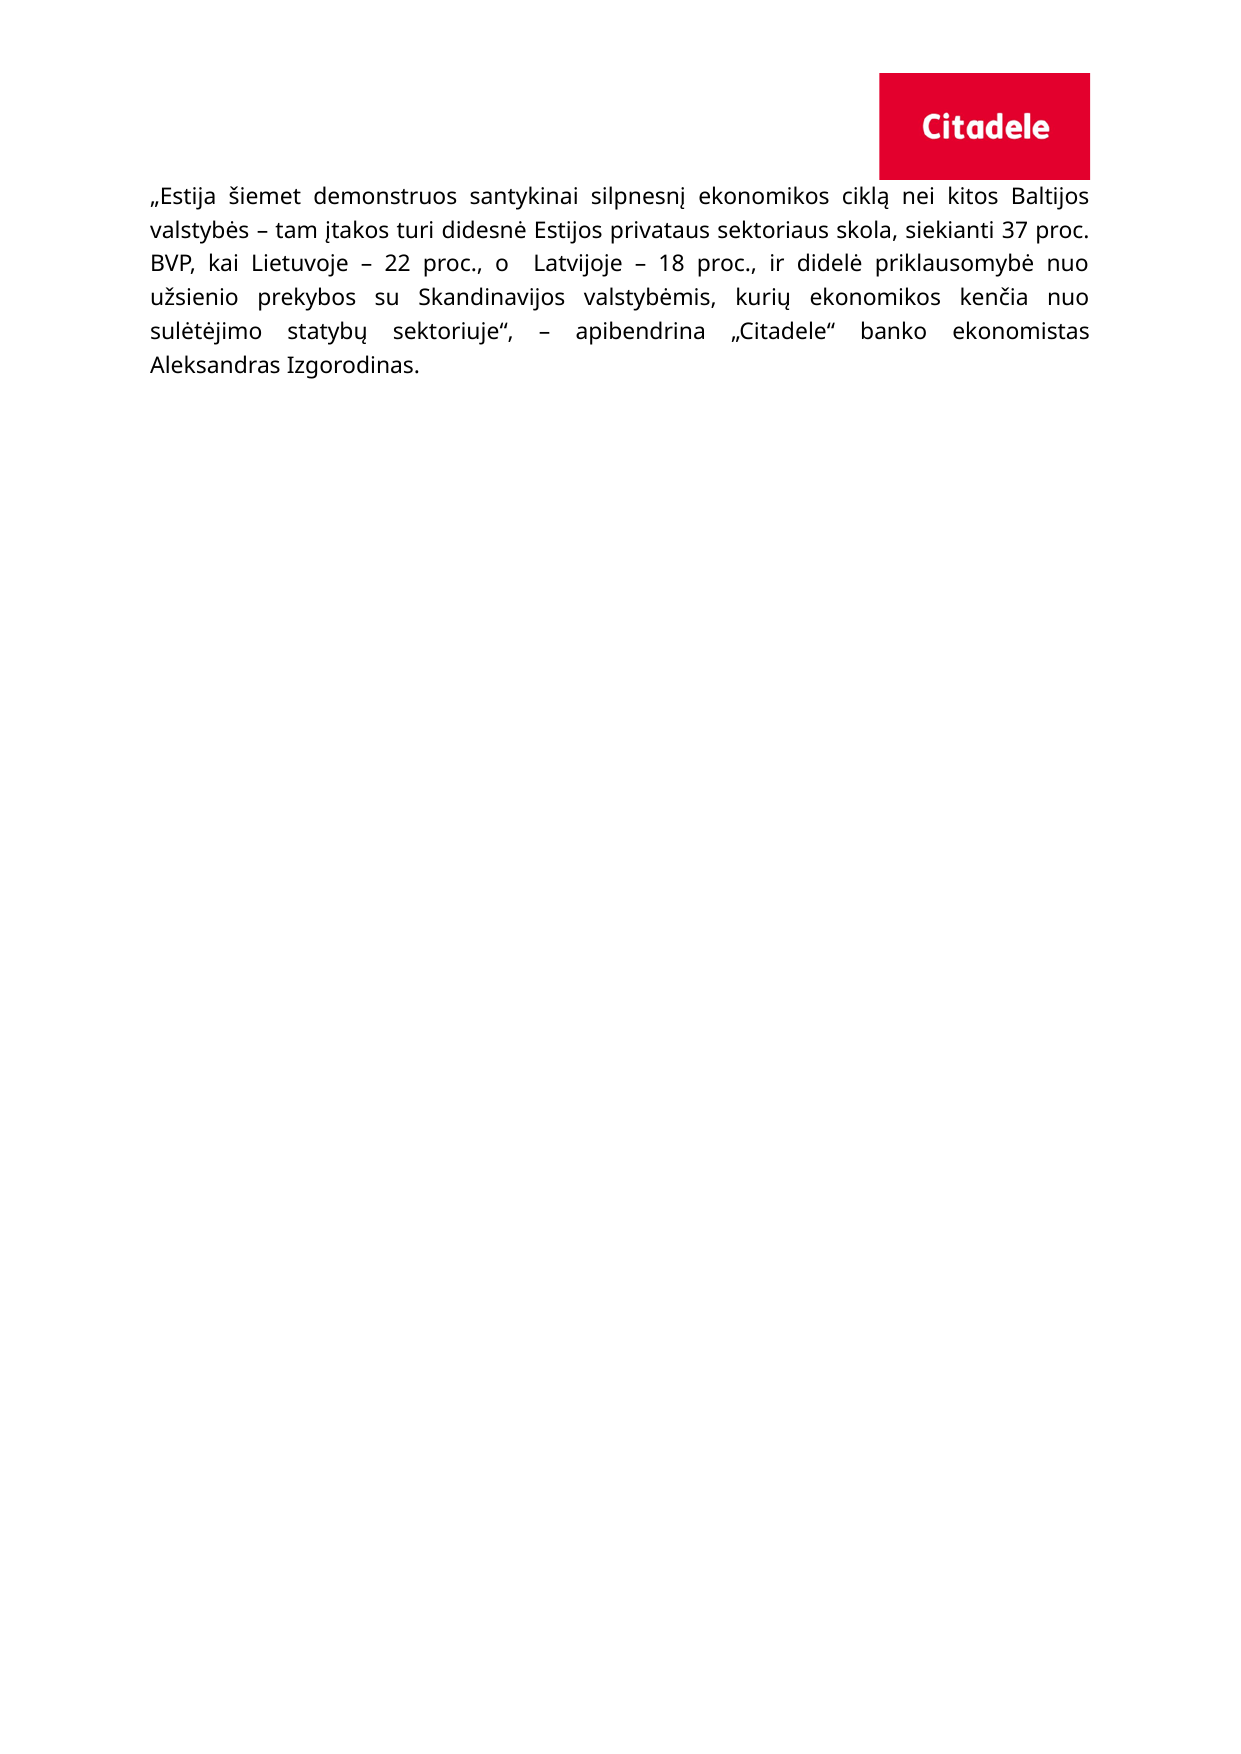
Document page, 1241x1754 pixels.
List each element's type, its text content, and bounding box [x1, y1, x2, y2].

picture [879, 73, 1091, 180]
text „Estija šiemet demonstruos santykinai silpnesnį ekonomikos ciklą nei kitos Baltijos valstybės – tam įtakos turi didesnė Estijos privataus sektoriaus skola, siekianti 37 proc. BVP, kai Lietuvoje – 22 proc., o Latvijoje – 18 proc., ir didelė priklausomybė nuo užsienio prekybos su Skandinavijos valstybėmis, kurių ekonomikos kenčia nuo sulėtėjimo statybų sektoriuje“, – apibendrina „Citadele“ banko ekonomistas Aleksandras Izgorodinas. [150, 180, 1090, 380]
